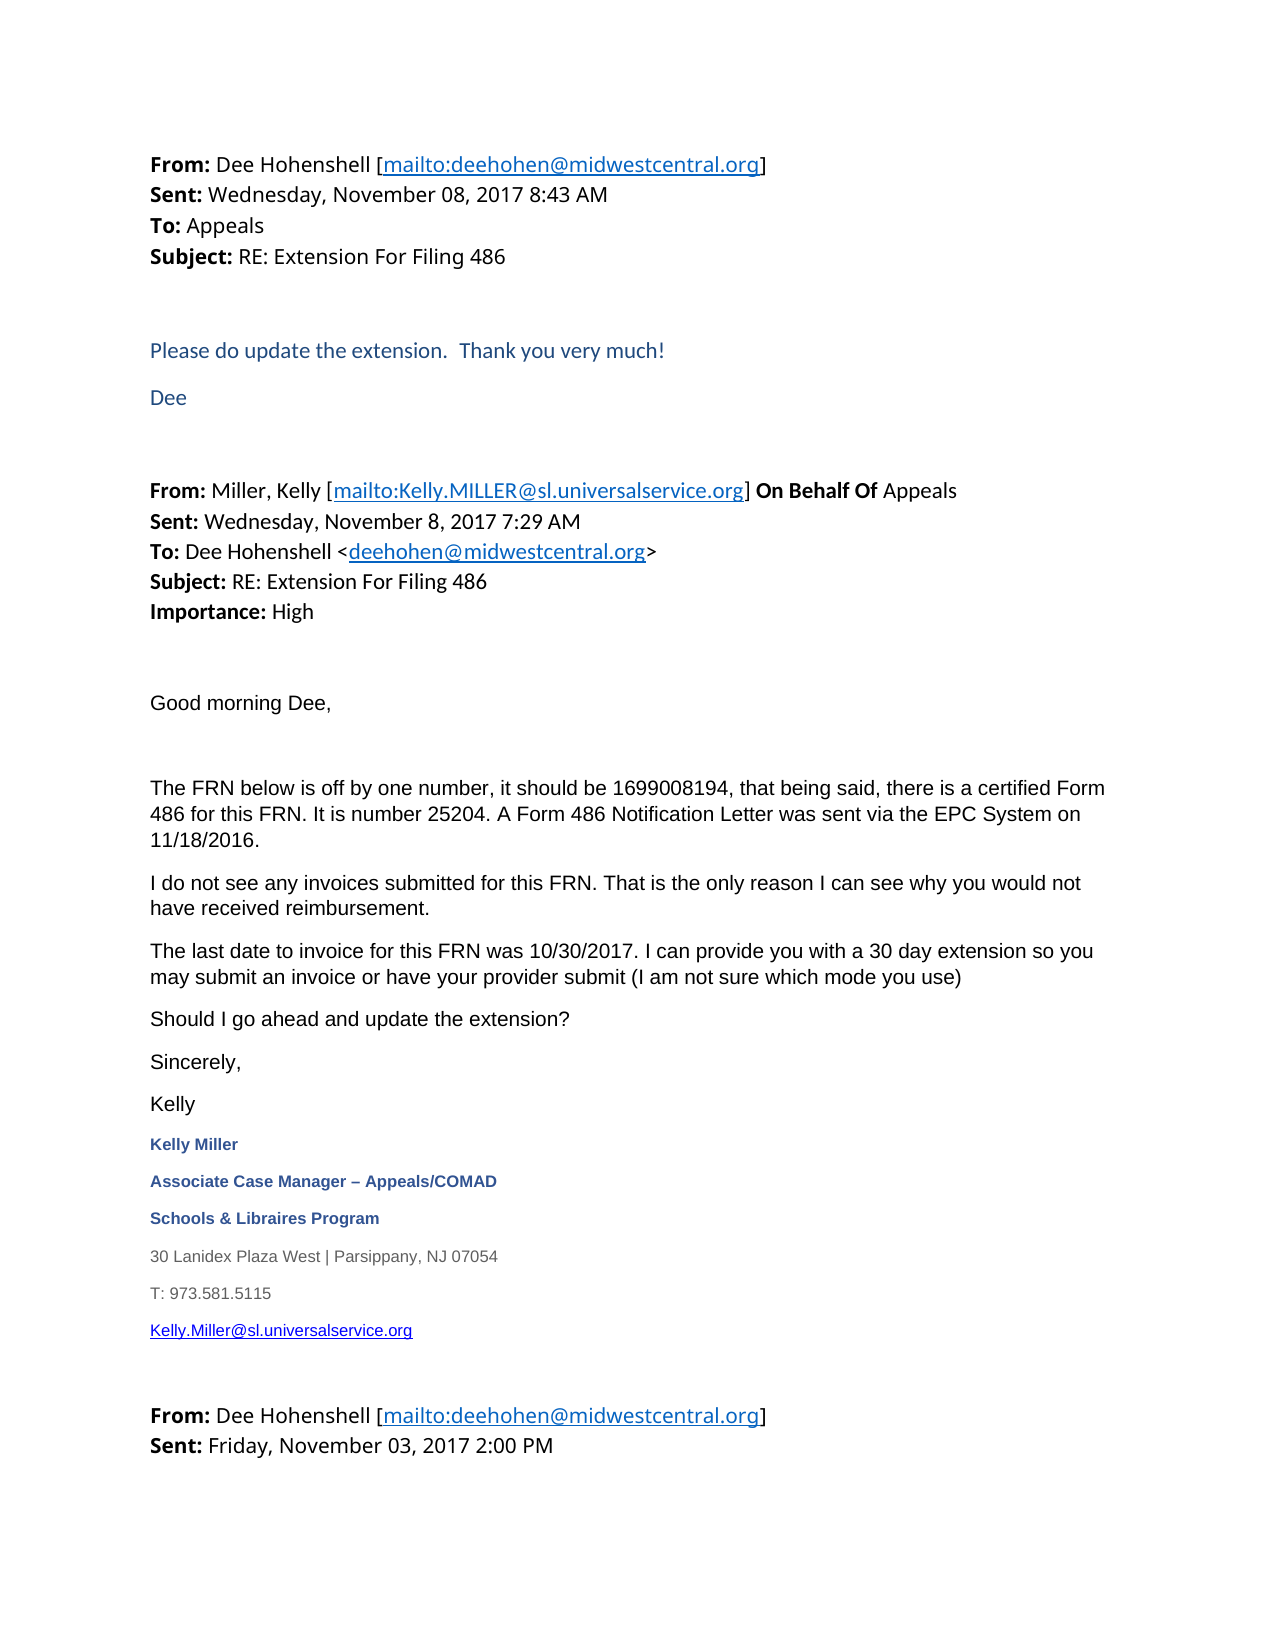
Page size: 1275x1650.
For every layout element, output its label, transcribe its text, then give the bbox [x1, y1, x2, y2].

text Kelly [150, 1092, 1125, 1116]
text Kelly.Miller@sl.universalservice.org [150, 1321, 1125, 1340]
text From: Dee Hohenshell [mailto:deehohen@midwestcentral.org] Sent: Wednesday, November 08, 2017 8:43 AM To: Appeals Subject: RE: Extension For Filing 486 [150, 150, 1125, 270]
text Kelly Miller [150, 1134, 1125, 1154]
text Associate Case Manager – Appeals/COMAD [150, 1172, 1125, 1191]
text Should I go ahead and update the extension? [150, 1007, 1125, 1031]
text I do not see any invoices submitted for this FRN. That is the only reason I can see why you would not have received reimbursement. [150, 870, 1125, 920]
text Good morning Dee, [150, 691, 1125, 715]
text Sincerely, [150, 1049, 1125, 1073]
text Schools & Libraires Program [150, 1209, 1125, 1228]
text 30 Lanidex Plaza West | Parsippany, NJ 07054 [150, 1246, 1125, 1266]
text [150, 1401, 1125, 1460]
text Dee [150, 383, 1125, 411]
text The last date to invoice for this FRN was 10/30/2017. I can provide you with a 30 day extension so you may submit an invoice or have your provider submit (I am not sure which mode you use) [150, 939, 1125, 988]
text T: 973.581.5115 [150, 1284, 1125, 1303]
text The FRN below is off by one number, it should be 1699008194, that being said, there is a certified Form 486 for this FRN. It is number 25204. A Form 486 Notification Letter was sent via the EPC System on 11/18/2016. [150, 776, 1125, 852]
text From: Miller, Kelly [mailto:Kelly.MILLER@sl.universalservice.org] On Behalf Of Appeals Sent: Wednesday, November 8, 2017 7:29 AM To: Dee Hohenshell <deehohen@midwestcentral.org> Subject: RE: Extension For Filing 486 Importance: High [150, 477, 1125, 626]
text Please do update the extension. Thank you very much! [150, 336, 1125, 364]
